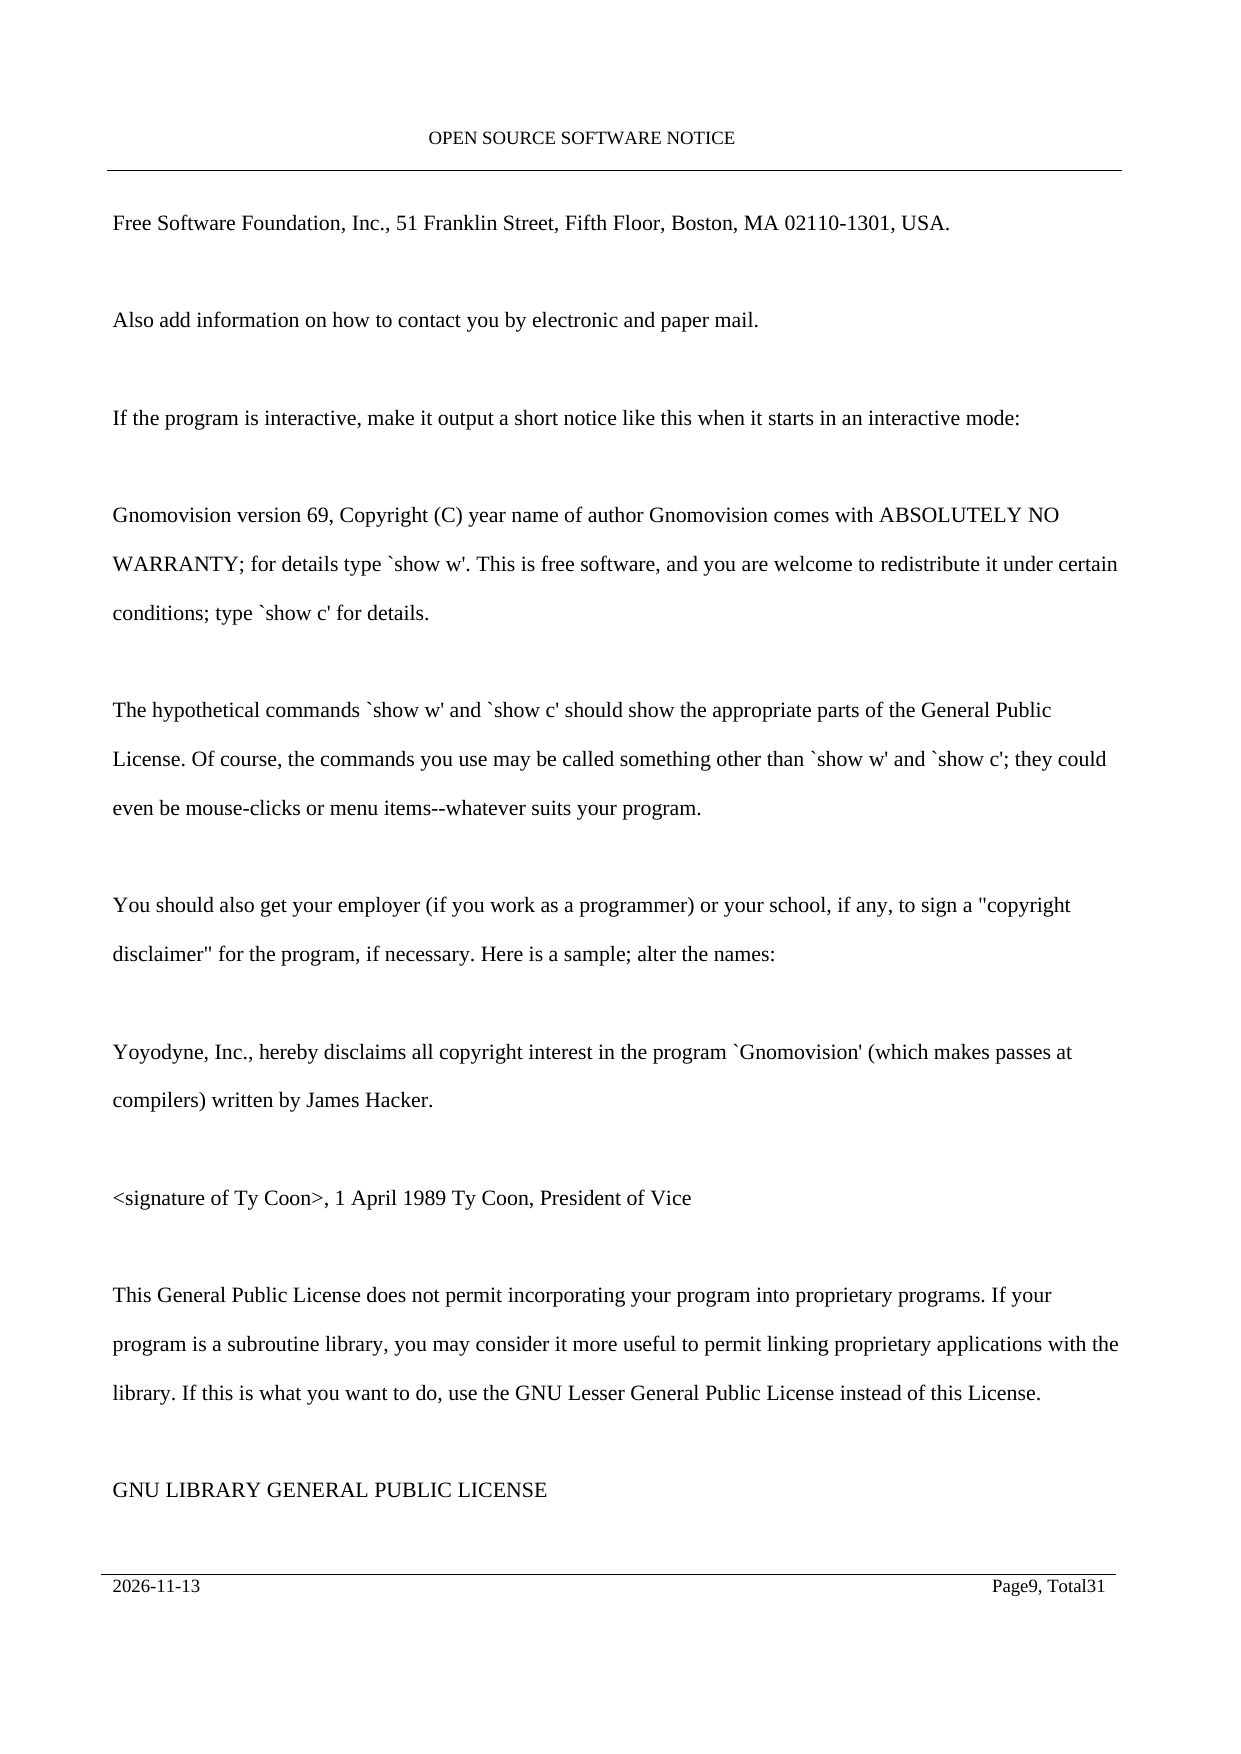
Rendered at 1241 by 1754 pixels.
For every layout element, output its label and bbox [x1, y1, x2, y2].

text [112, 206, 1128, 1506]
